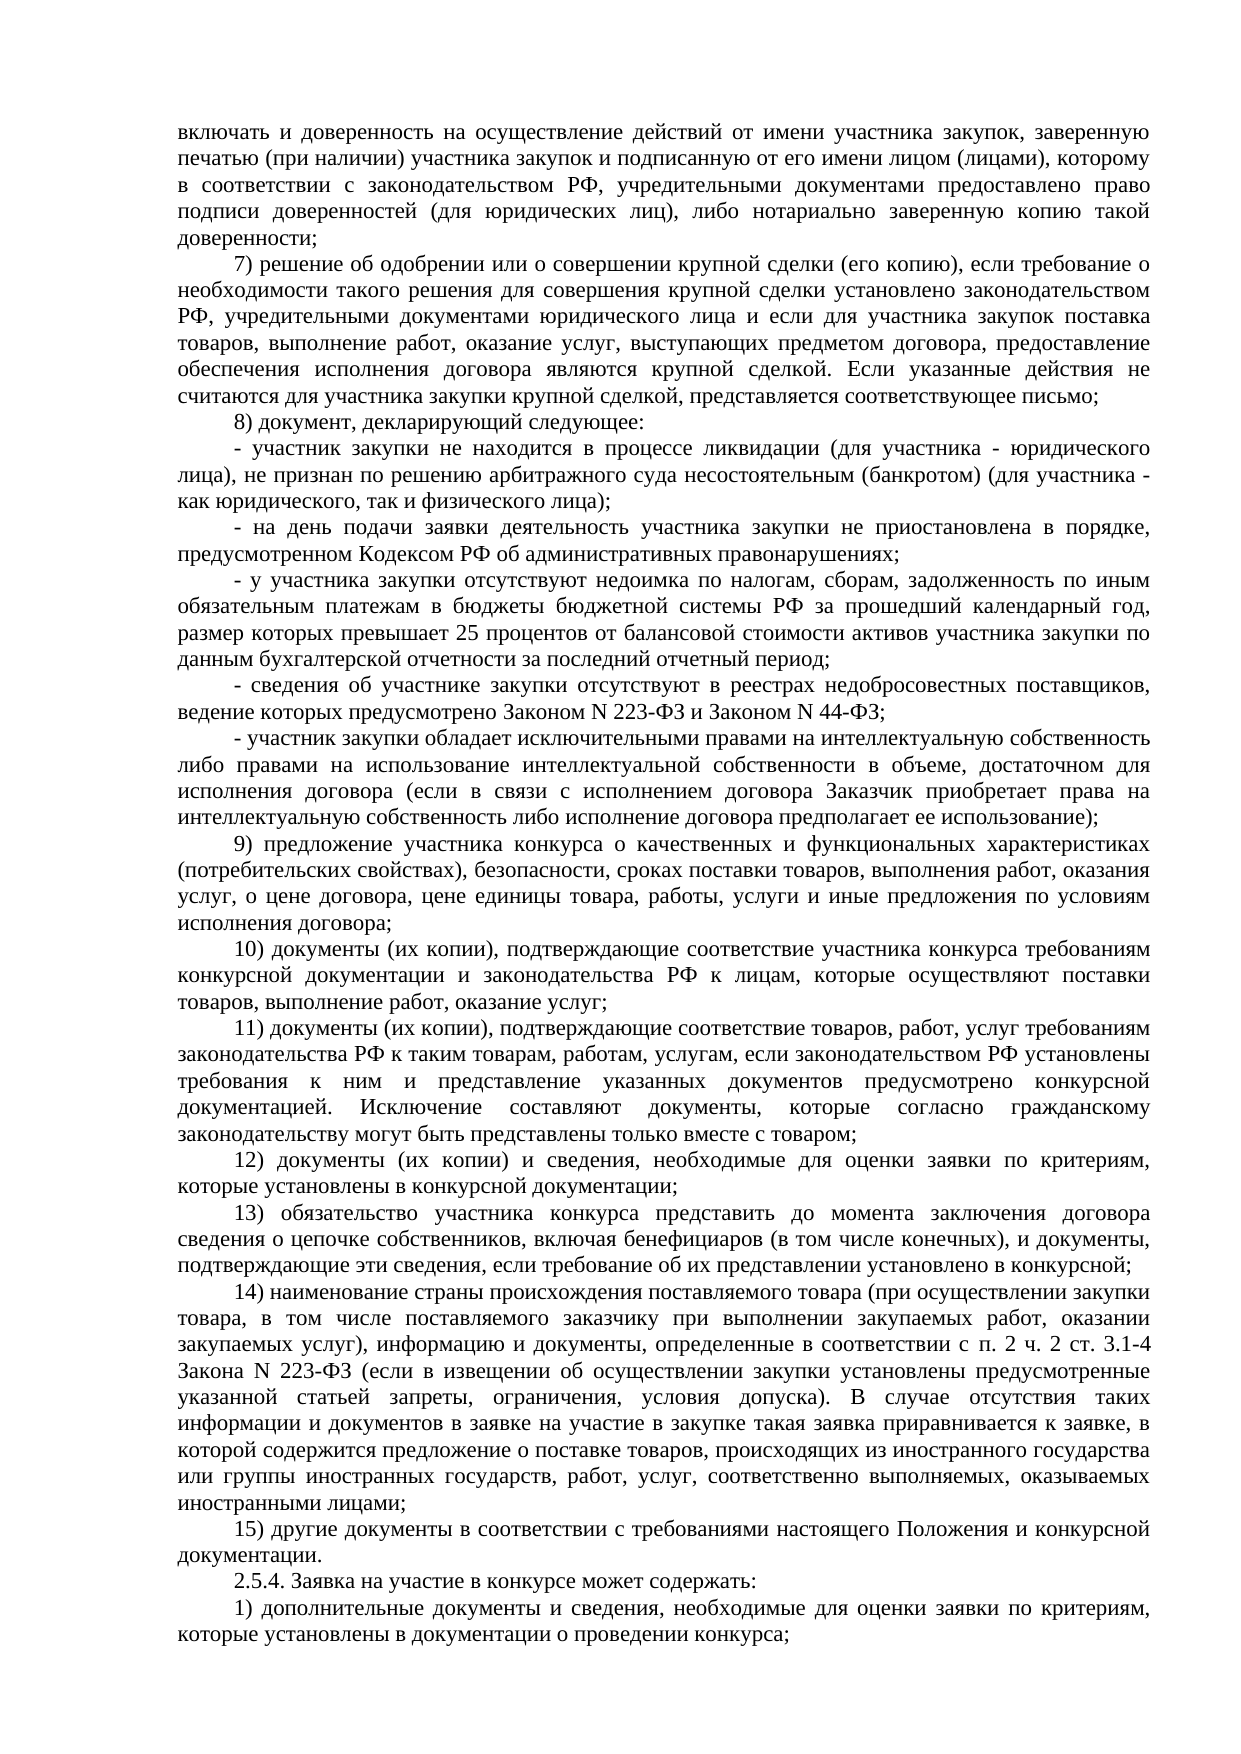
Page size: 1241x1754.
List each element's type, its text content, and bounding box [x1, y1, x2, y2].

text 9) предложение участника конкурса о качественных и функциональных характеристиках (потребительских свойствах), безопасности, сроках поставки товаров, выполнения работ, оказания услуг, о цене договора, цене единицы товара, работы, услуги и иные предложения по условиям исполнения договора; [177, 830, 1152, 935]
text 11) документы (их копии), подтверждающие соответствие товаров, работ, услуг требованиям законодательства РФ к таким товарам, работам, услугам, если законодательством РФ установлены требования к ним и представление указанных документов предусмотрено конкурсной документацией. Исключение составляют документы, которые согласно гражданскому законодательству могут быть представлены только вместе с товаром; [177, 1014, 1152, 1146]
text 13) обязательство участника конкурса представить до момента заключения договора сведения о цепочке собственников, включая бенефициаров (в том числе конечных), и документы, подтверждающие эти сведения, если требование об их представлении установлено в конкурсной; [177, 1199, 1152, 1278]
text - участник закупки обладает исключительными правами на интеллектуальную собственность либо правами на использование интеллектуальной собственности в объеме, достаточном для исполнения договора (если в связи с исполнением договора Заказчик приобретает права на интеллектуальную собственность либо исполнение договора предполагает ее использование); [177, 724, 1152, 830]
text 10) документы (их копии), подтверждающие соответствие участника конкурса требованиям конкурсной документации и законодательства РФ к лицам, которые осуществляют поставки товаров, выполнение работ, оказание услуг; [177, 935, 1152, 1014]
text - у участника закупки отсутствуют недоимка по налогам, сборам, задолженность по иным обязательным платежам в бюджеты бюджетной системы РФ за прошедший календарный год, размер которых превышает 25 процентов от балансовой стоимости активов участника закупки по данным бухгалтерской отчетности за последний отчетный период; [177, 566, 1152, 672]
text - участник закупки не находится в процессе ликвидации (для участника - юридического лица), не признан по решению арбитражного суда несостоятельным (банкротом) (для участника - как юридического, так и физического лица); [177, 434, 1152, 513]
text 8) документ, декларирующий следующее: [177, 408, 1152, 434]
text 1) дополнительные документы и сведения, необходимые для оценки заявки по критериям, которые установлены в документации о проведении конкурса; [177, 1594, 1152, 1647]
text 12) документы (их копии) и сведения, необходимые для оценки заявки по критериям, которые установлены в конкурсной документации; [177, 1146, 1152, 1199]
text 14) наименование страны происхождения поставляемого товара (при осуществлении закупки товара, в том числе поставляемого заказчику при выполнении закупаемых работ, оказании закупаемых услуг), информацию и документы, определенные в соответствии с п. 2 ч. 2 ст. 3.1-4 Закона N 223-ФЗ (если в извещении об осуществлении закупки установлены предусмотренные указанной статьей запреты, ограничения, условия допуска). В случае отсутствия таких информации и документов в заявке на участие в закупке такая заявка приравнивается к заявке, в которой содержится предложение о поставке товаров, происходящих из иностранного государства или группы иностранных государств, работ, услуг, соответственно выполняемых, оказываемых иностранными лицами; [177, 1278, 1152, 1515]
text 2.5.4. Заявка на участие в конкурсе может содержать: [177, 1568, 1152, 1594]
text 7) решение об одобрении или о совершении крупной сделки (его копию), если требование о необходимости такого решения для совершения крупной сделки установлено законодательством РФ, учредительными документами юридического лица и если для участника закупок поставка товаров, выполнение работ, оказание услуг, выступающих предметом договора, предоставление обеспечения исполнения договора являются крупной сделкой. Если указанные действия не считаются для участника закупки крупной сделкой, представляется соответствующее письмо; [177, 250, 1152, 408]
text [177, 118, 1152, 250]
text 15) другие документы в соответствии с требованиями настоящего Положения и конкурсной документации. [177, 1515, 1152, 1568]
text - на день подачи заявки деятельность участника закупки не приостановлена в порядке, предусмотренном Кодексом РФ об административных правонарушениях; [177, 513, 1152, 566]
text - сведения об участнике закупки отсутствуют в реестрах недобросовестных поставщиков, ведение которых предусмотрено Законом N 223-ФЗ и Законом N 44-ФЗ; [177, 672, 1152, 724]
